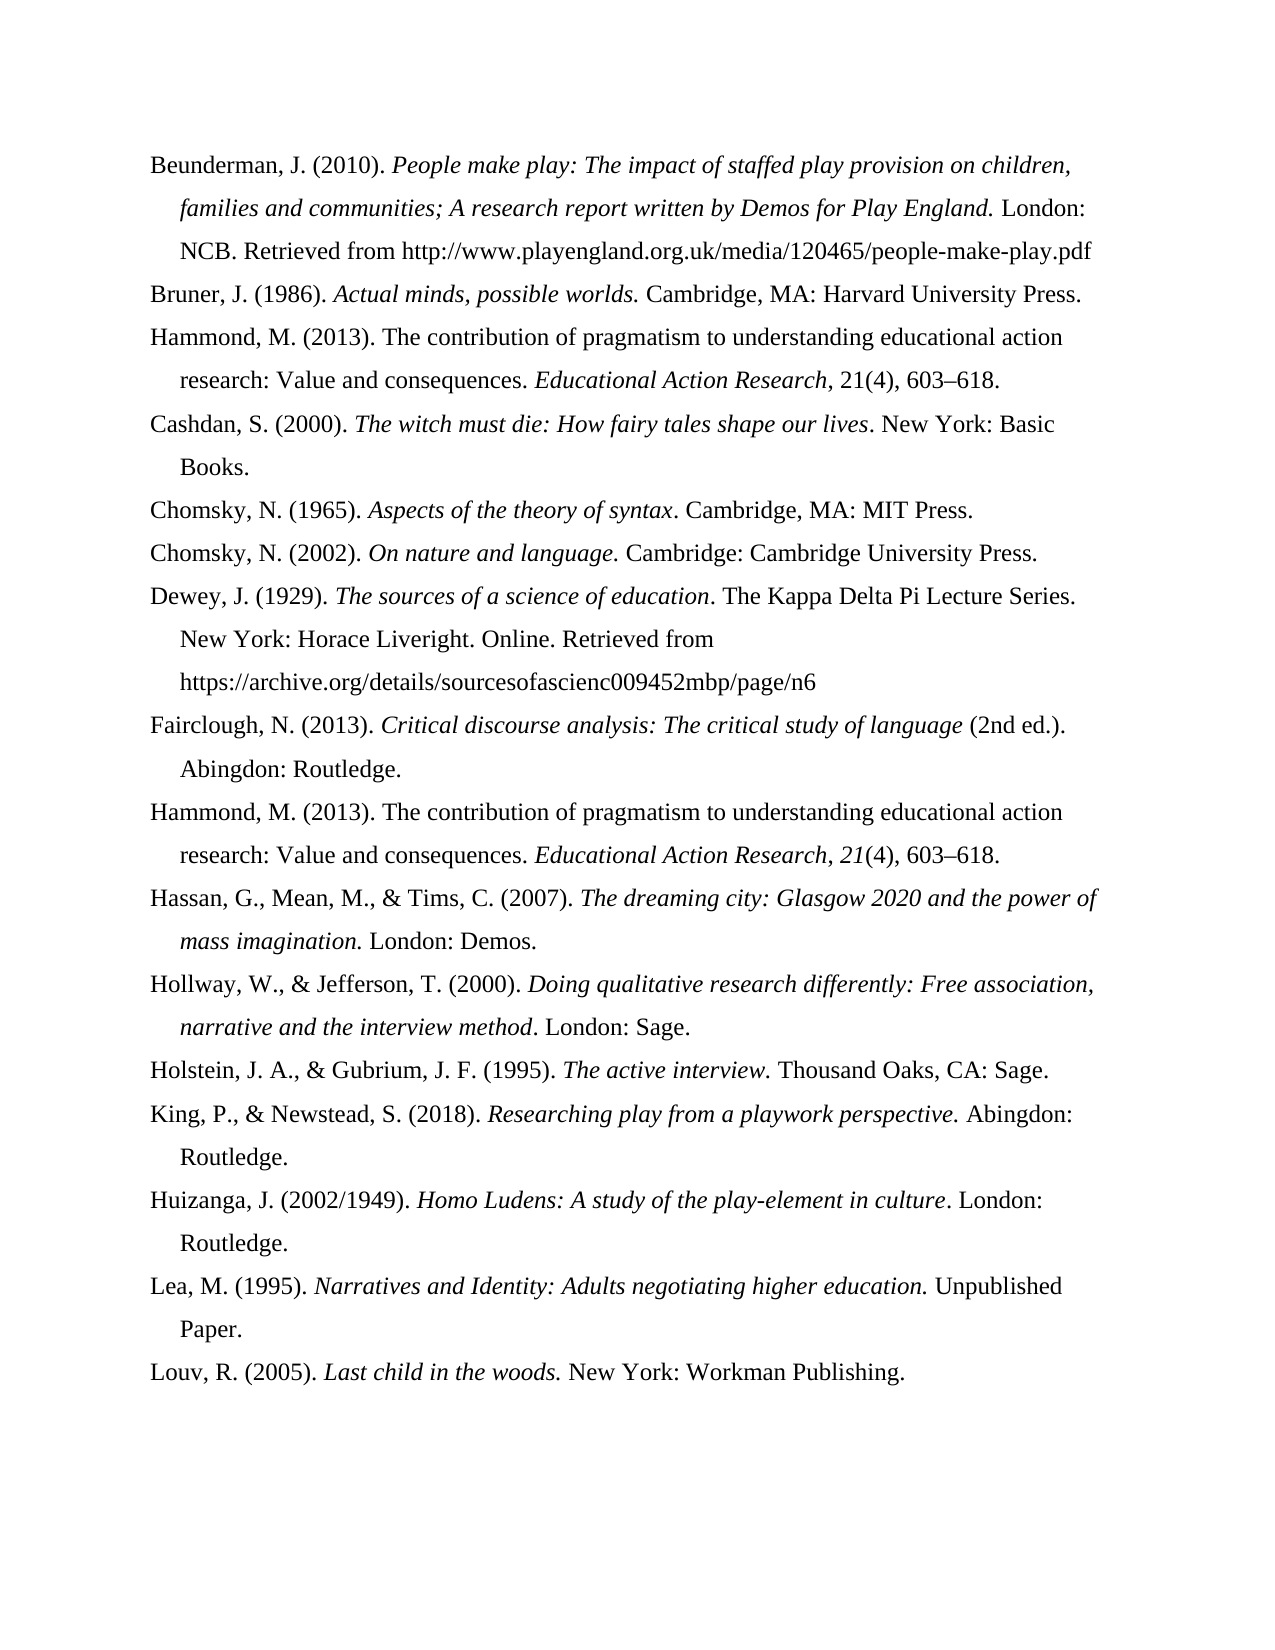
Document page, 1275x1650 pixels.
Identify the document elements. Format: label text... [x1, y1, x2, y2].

text Hassan, G., Mean, M., & Tims, C. (2007). The dreaming city: Glasgow 2020 and the power of mass imagination. London: Demos. [150, 883, 1125, 955]
text Dewey, J. (1929). The sources of a science of education. The Kappa Delta Pi Lecture Series. New York: Horace Liveright. Online. Retrieved from https://archive.org/details/sourcesofascienc009452mbp/page/n6 [150, 581, 1125, 696]
text Chomsky, N. (1965). Aspects of the theory of syntax. Cambridge, MA: MIT Press. [150, 495, 1125, 524]
text Huizanga, J. (2002/1949). Homo Ludens: A study of the play-element in culture. London: Routledge. [150, 1185, 1125, 1257]
text Fairclough, N. (2013). Critical discourse analysis: The critical study of language (2nd ed.). Abingdon: Routledge. [150, 711, 1125, 782]
text Louv, R. (2005). Last child in the woods. New York: Workman Publishing. [150, 1357, 1125, 1386]
text Chomsky, N. (2002). On nature and language. Cambridge: Cambridge University Press. [150, 538, 1125, 567]
text Cashdan, S. (2000). The witch must die: How fairy tales shape our lives. New York: Basic Books. [150, 409, 1125, 481]
text Hollway, W., & Jefferson, T. (2000). Doing qualitative research differently: Free association, narrative and the interview method. London: Sage. [150, 969, 1125, 1041]
text Holstein, J. A., & Gubrium, J. F. (1995). The active interview. Thousand Oaks, CA: Sage. [150, 1056, 1125, 1084]
text Hammond, M. (2013). The contribution of pragmatism to understanding educational action research: Value and consequences. Educational Action Research, 21(4), 603–618. [150, 322, 1125, 394]
text King, P., & Newstead, S. (2018). Researching play from a playwork perspective. Abingdon: Routledge. [150, 1099, 1125, 1171]
text Hammond, M. (2013). The contribution of pragmatism to understanding educational action research: Value and consequences. Educational Action Research, 21(4), 603–618. [150, 797, 1125, 869]
text Lea, M. (1995). Narratives and Identity: Adults negotiating higher education. Unpublished Paper. [150, 1271, 1125, 1343]
text Bruner, J. (1986). Actual minds, possible worlds. Cambridge, MA: Harvard University Press. [150, 279, 1125, 308]
text Beunderman, J. (2010). People make play: The impact of staffed play provision on children, families and communities; A research report written by Demos for Play England. London: NCB. Retrieved from http://www.playengland.org.uk/media/120465/people-make-play.pdf [150, 150, 1125, 265]
